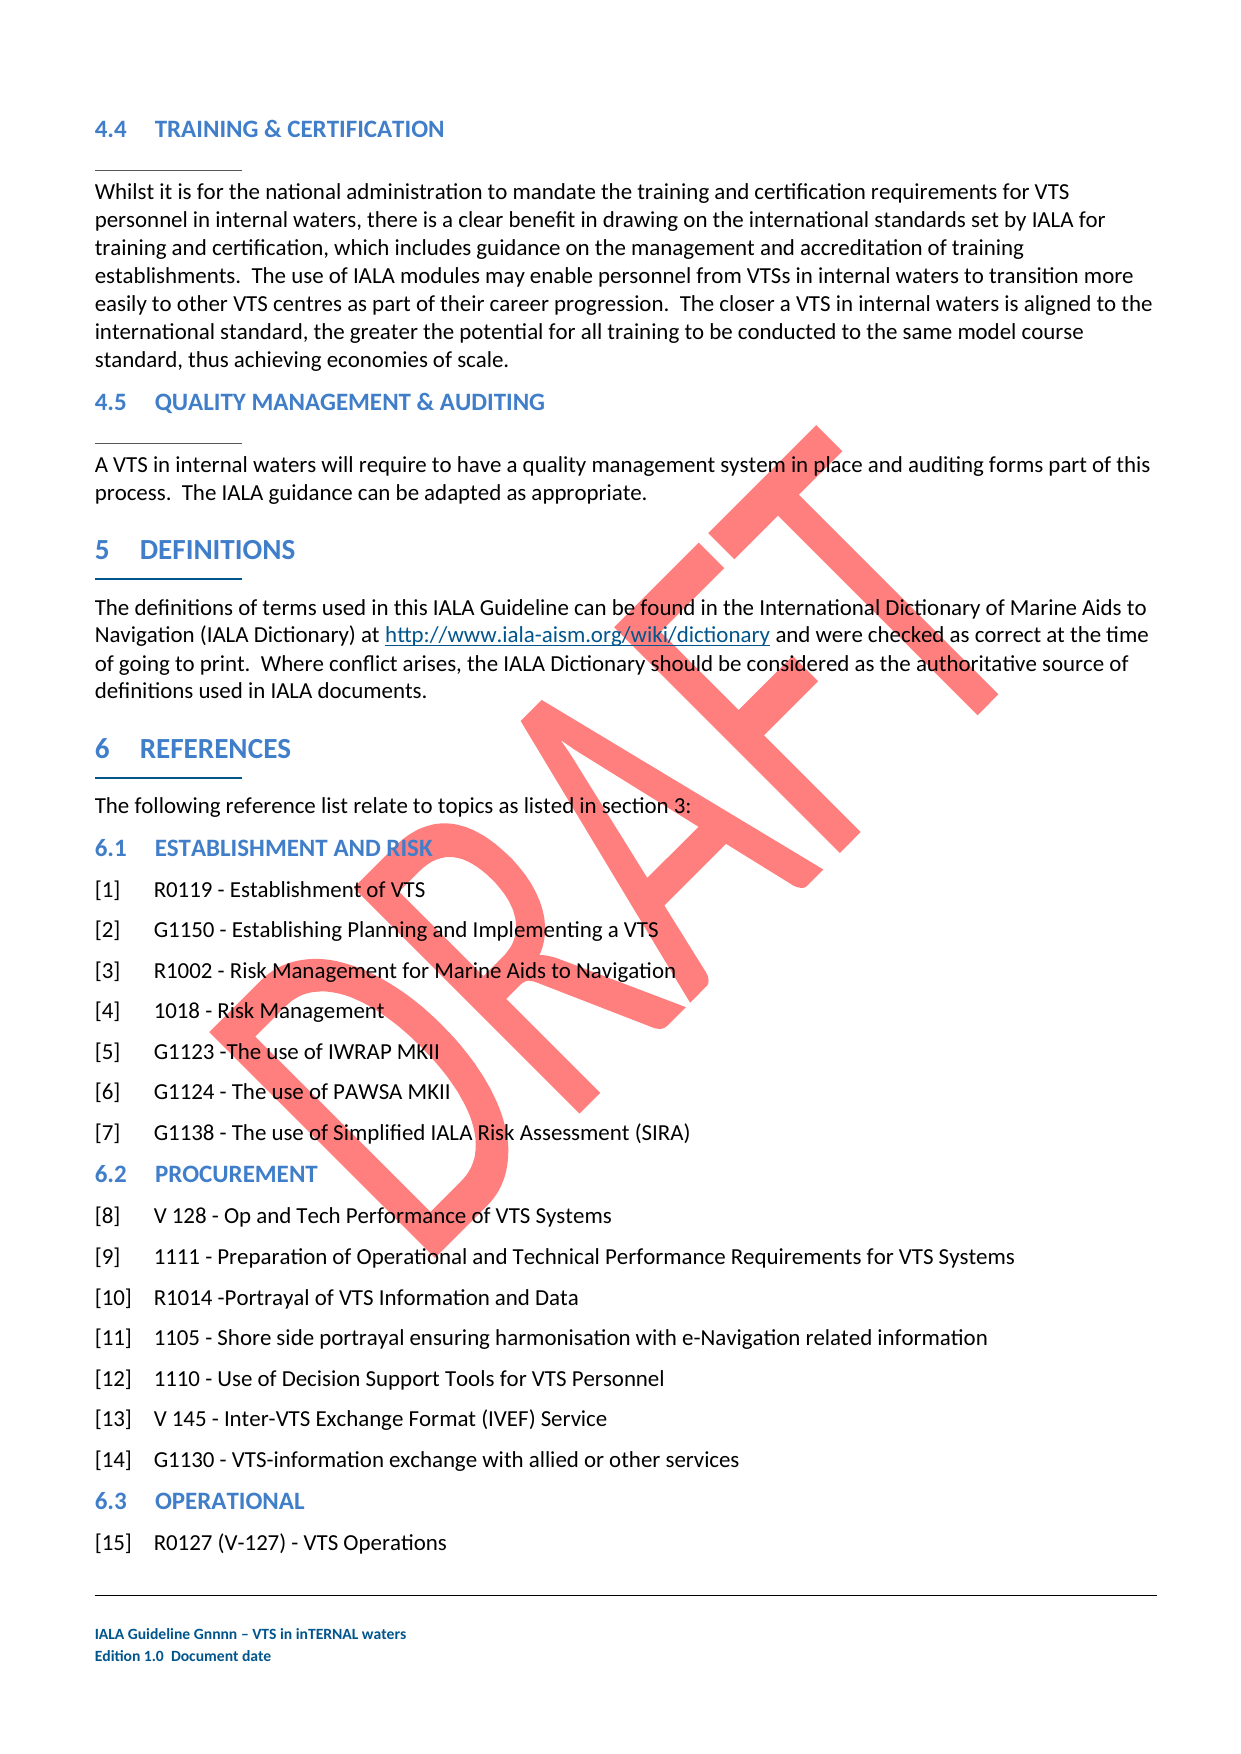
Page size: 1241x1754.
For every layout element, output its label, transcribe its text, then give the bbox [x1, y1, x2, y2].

text 1110 - Use of Decision Support Tools for VTS Personnel [94, 1364, 1157, 1392]
text G1130 - VTS-information exchange with allied or other services [94, 1445, 1157, 1473]
text V 128 - Op and Tech Performance of VTS Systems [94, 1202, 1157, 1229]
text G1150 - Establishing Planning and Implementing a VTS [94, 915, 1157, 943]
subtitle Procurement [94, 1158, 1084, 1189]
text R0127 (V-127) - VTS Operations [94, 1528, 1157, 1556]
text G1124 - The use of PAWSA MKII [94, 1077, 1157, 1106]
text G1138 - The use of Simplified IALA Risk Assessment (SIRA) [94, 1118, 1157, 1146]
subtitle Operational [94, 1485, 1084, 1516]
text R0119 - Establishment of VTS [94, 875, 1157, 903]
subtitle DEFINITIONS [94, 531, 1157, 567]
text R1002 - Risk Management for Marine Aids to Navigation [94, 956, 1157, 984]
text The following reference list relate to topics as listed in section 3: [94, 791, 1157, 819]
text V 145 - Inter-VTS Exchange Format (IVEF) Service [94, 1404, 1157, 1432]
text Whilst it is for the national administration to mandate the training and certification requirements for VTS personnel in internal waters, there is a clear benefit in drawing on the international standards set by IALA for training and certification, which includes guidance on the management and accreditation of training establishments. The use of IALA modules may enable personnel from VTSs in internal waters to transition more easily to other VTS centres as part of their career progression. The closer a VTS in internal waters is aligned to the international standard, the greater the potential for all training to be conducted to the same model course standard, thus achieving economies of scale. [94, 177, 1157, 373]
subtitle Establishment and risk [94, 832, 1084, 862]
text A VTS in internal waters will require to have a quality management system in place and auditing forms part of this process. The IALA guidance can be adapted as appropriate. [94, 450, 1157, 506]
text 1111 - Preparation of Operational and Technical Performance Requirements for VTS Systems [94, 1242, 1157, 1270]
text The definitions of terms used in this IALA Guideline can be found in the International Dictionary of Marine Aids to Navigation (IALA Dictionary) at http://www.iala-aism.org/wiki/dictionary and were checked as correct at the time of going to print. Where conflict arises, the IALA Dictionary should be considered as the authoritative source of definitions used in IALA documents. [94, 593, 1157, 705]
subtitle REFERENCES [94, 730, 1157, 765]
text R1014 -Portrayal of VTS Information and Data [94, 1283, 1157, 1311]
subtitle training & certification [94, 113, 1084, 144]
text 1018 - Risk Management [94, 996, 1157, 1024]
text 1105 - Shore side portrayal ensuring harmonisation with e-Navigation related information [94, 1323, 1157, 1351]
subtitle Quality management & auditing [94, 386, 1084, 417]
text G1123 -The use of IWRAP MKII [94, 1037, 1157, 1065]
